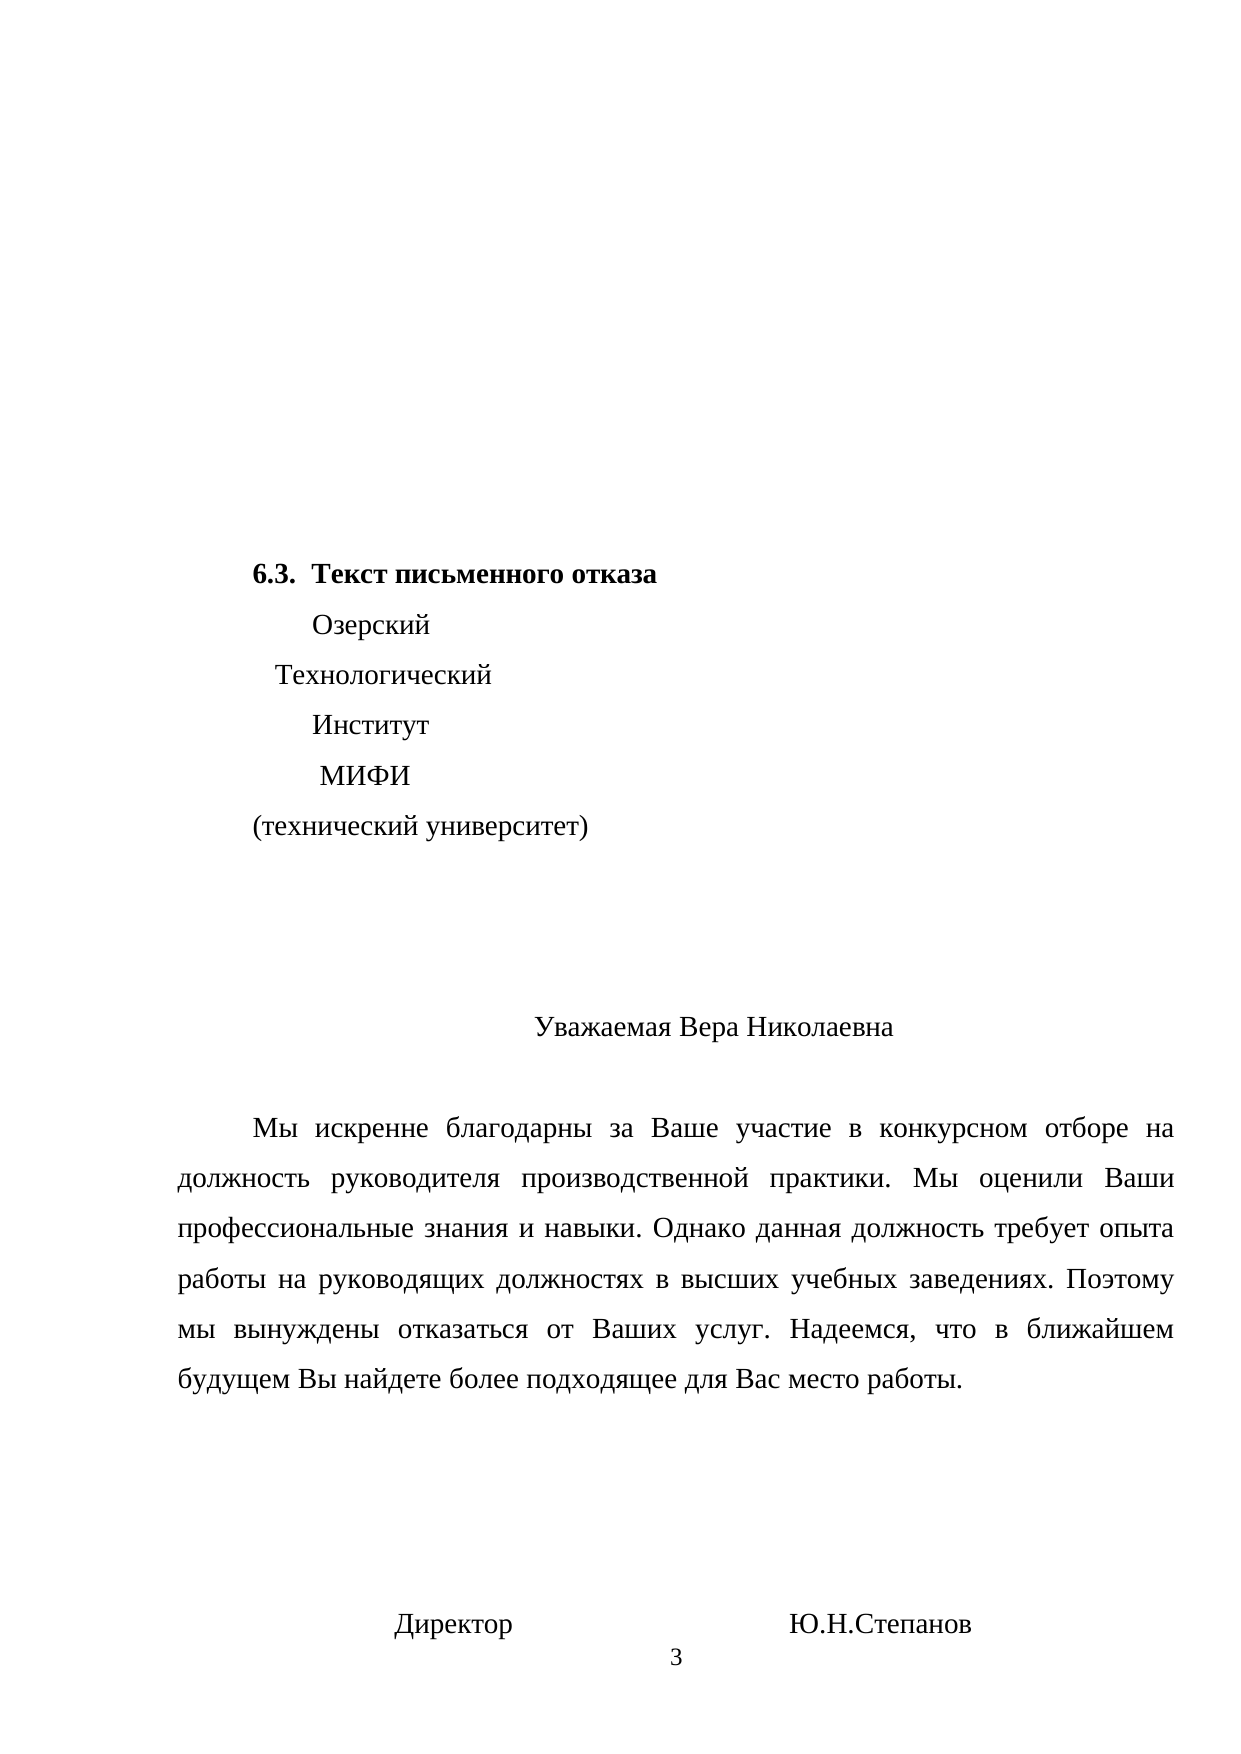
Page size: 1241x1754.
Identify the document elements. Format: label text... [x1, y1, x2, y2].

text 6.3. Текст письменного отказа [177, 557, 1175, 590]
text Уважаемая Вера Николаевна [177, 1009, 1175, 1043]
text Директор Ю.Н.Степанов [177, 1607, 1175, 1640]
text Технологический [177, 657, 1175, 691]
text Мы искренне благодарны за Ваше участие в конкурсном отборе на должность руководителя производственной практики. Мы оценили Ваши профессиональные знания и навыки. Однако данная должность требует опыта работы на руководящих должностях в высших учебных заведениях. Поэтому мы вынуждены отказаться от Ваших услуг. Надеемся, что в ближайшем будущем Вы найдете более подходящее для Вас место работы. [177, 1110, 1175, 1395]
text (технический университет) [177, 808, 1175, 842]
text Институт [177, 708, 1175, 741]
text МИФИ [177, 758, 1175, 792]
text Озерский [177, 607, 1175, 641]
